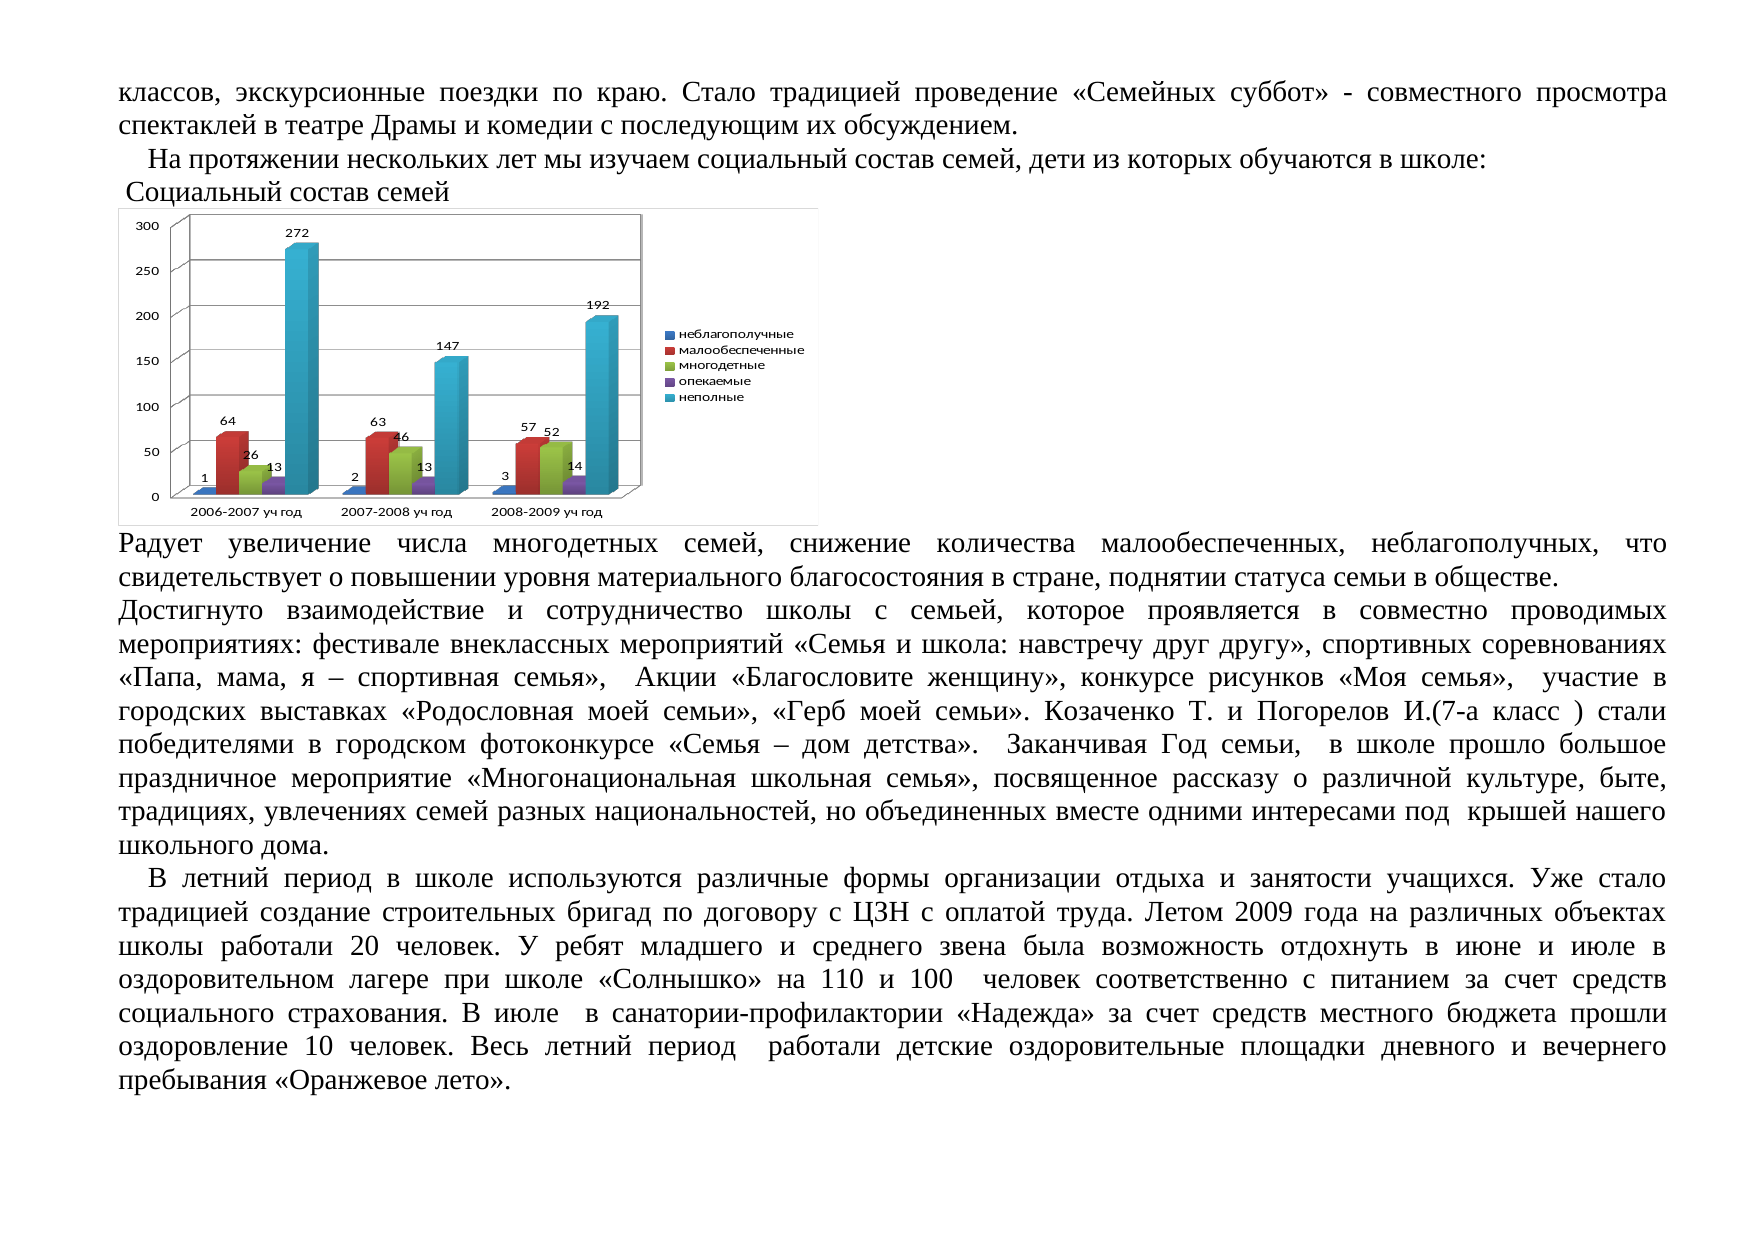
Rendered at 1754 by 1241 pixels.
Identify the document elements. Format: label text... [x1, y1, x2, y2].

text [118, 74, 1668, 141]
text В летний период в школе используются различные формы организации отдыха и занятости учащихся. Уже стало традицией создание строительных бригад по договору с ЦЗН с оплатой труда. Летом 2009 года на различных объектах школы работали 20 человек. У ребят младшего и среднего звена была возможность отдохнуть в июне и июле в оздоровительном лагере при школе «Солнышко» на 110 и 100 человек соответственно с питанием за счет средств социального страхования. В июле в санатории-профилактории «Надежда» за счет средств местного бюджета прошли оздоровление 10 человек. Весь летний период работали детские оздоровительные площадки дневного и вечернего пребывания «Оранжевое лето». [118, 861, 1668, 1095]
text Радует увеличение числа многодетных семей, снижение количества малообеспеченных, неблагополучных, что свидетельствует о повышении уровня материального благосостояния в стране, поднятии статуса семьи в обществе. [118, 525, 1668, 592]
text На протяжении нескольких лет мы изучаем социальный состав семей, дети из которых обучаются в школе: [118, 141, 1668, 174]
text Достигнуто взаимодействие и сотрудничество школы с семьей, которое проявляется в совместно проводимых мероприятиях: фестивале внеклассных мероприятий «Семья и школа: навстречу друг другу», спортивных соревнованиях «Папа, мама, я – спортивная семья», Акции «Благословите женщину», конкурсе рисунков «Моя семья», участие в городских выставках «Родословная моей семьи», «Герб моей семьи». Козаченко Т. и Погорелов И.(7-а класс ) стали победителями в городском фотоконкурсе «Семья – дом детства». Заканчивая Год семьи, в школе прошло большое праздничное мероприятие «Многонациональная школьная семья», посвященное рассказу о различной культуре, быте, традициях, увлечениях семей разных национальностей, но объединенных вместе одними интересами под крышей нашего школьного дома. [118, 592, 1668, 861]
text Социальный состав семей [118, 174, 1668, 208]
